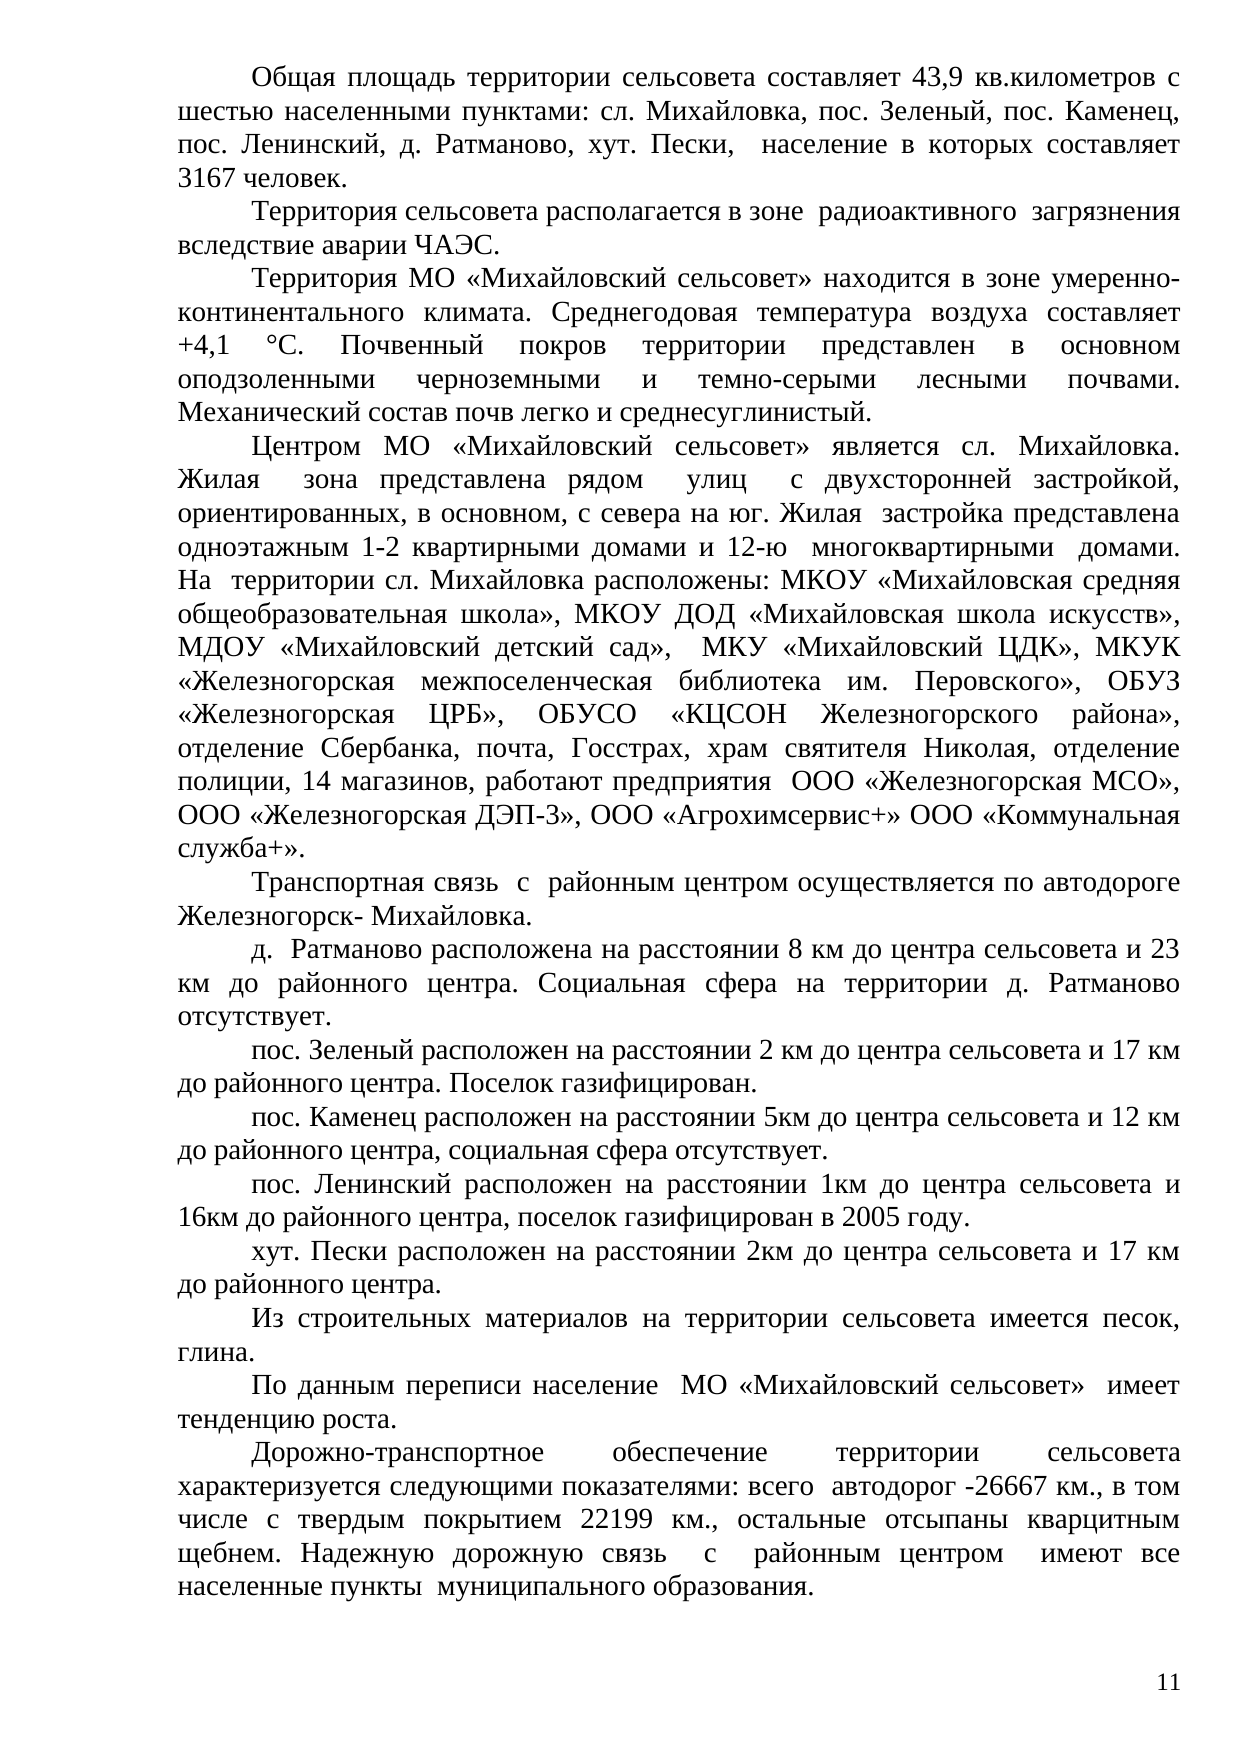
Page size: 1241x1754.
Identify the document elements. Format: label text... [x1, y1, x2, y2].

text Общая площадь территории сельсовета составляет 43,9 кв.километров с шестью населенными пунктами: сл. Михайловка, пос. Зеленый, пос. Каменец, пос. Ленинский, д. Ратманово, хут. Пески, население в которых составляет 3167 человек. [177, 59, 1181, 193]
text Из строительных материалов на территории сельсовета имеется песок, глина. [177, 1300, 1181, 1367]
text хут. Пески расположен на расстоянии 2км до центра сельсовета и 17 км до районного центра. [177, 1233, 1181, 1300]
text Территория МО «Михайловский сельсовет» находится в зоне умеренно-континентального климата. Среднегодовая температура воздуха составляет +. Почвенный покров территории представлен в основном оподзоленными черноземными и темно-серыми лесными почвами. Механический состав почв легко и среднесуглинистый. [177, 260, 1181, 428]
text По данным переписи население МО «Михайловский сельсовет» имеет тенденцию роста. [177, 1367, 1181, 1434]
text Дорожно-транспортное обеспечение территории сельсовета характеризуется следующими показателями: всего автодорог -26667 км., в том числе с твердым покрытием 22199 км., остальные отсыпаны кварцитным щебнем. Надежную дорожную связь с районным центром имеют все населенные пункты муниципального образования. [177, 1434, 1181, 1602]
text пос. Каменец расположен на расстоянии 5км до центра сельсовета и 12 км до районного центра, социальная сфера отсутствует. [177, 1099, 1181, 1166]
text Территория сельсовета располагается в зоне радиоактивного загрязнения вследствие аварии ЧАЭС. [177, 193, 1181, 260]
text пос. Зеленый расположен на расстоянии 2 км до центра сельсовета и 17 км до районного центра. Поселок газифицирован. [177, 1032, 1181, 1099]
text Центром МО «Михайловский сельсовет» является сл. Михайловка. Жилая зона представлена рядом улиц с двухсторонней застройкой, ориентированных, в основном, с севера на юг. Жилая застройка представлена одноэтажным 1-2 квартирными домами и 12-ю многоквартирными домами. На территории сл. Михайловка расположены: МКОУ «Михайловская средняя общеобразовательная школа», МКОУ ДОД «Михайловская школа искусств», МДОУ «Михайловский детский сад», МКУ «Михайловский ЦДК», МКУК «Железногорская межпоселенческая библиотека им. Перовского», ОБУЗ «Железногорская ЦРБ», ОБУСО «КЦСОН Железногорского района», отделение Сбербанка, почта, Госстрах, храм святителя Николая, отделение полиции, 14 магазинов, работают предприятия ООО «Железногорская МСО», ООО «Железногорская ДЭП-3», ООО «Агрохимсервис+» ООО «Коммунальная служба+». [177, 428, 1181, 864]
text д. Ратманово расположена на расстоянии 8 км до центра сельсовета и 23 км до районного центра. Социальная сфера на территории д. Ратманово отсутствует. [177, 931, 1181, 1032]
text Транспортная связь с районным центром осуществляется по автодороге Железногорск- Михайловка. [177, 864, 1181, 931]
text пос. Ленинский расположен на расстоянии 1км до центра сельсовета и 16км до районного центра, поселок газифицирован в 2005 году. [177, 1166, 1181, 1233]
